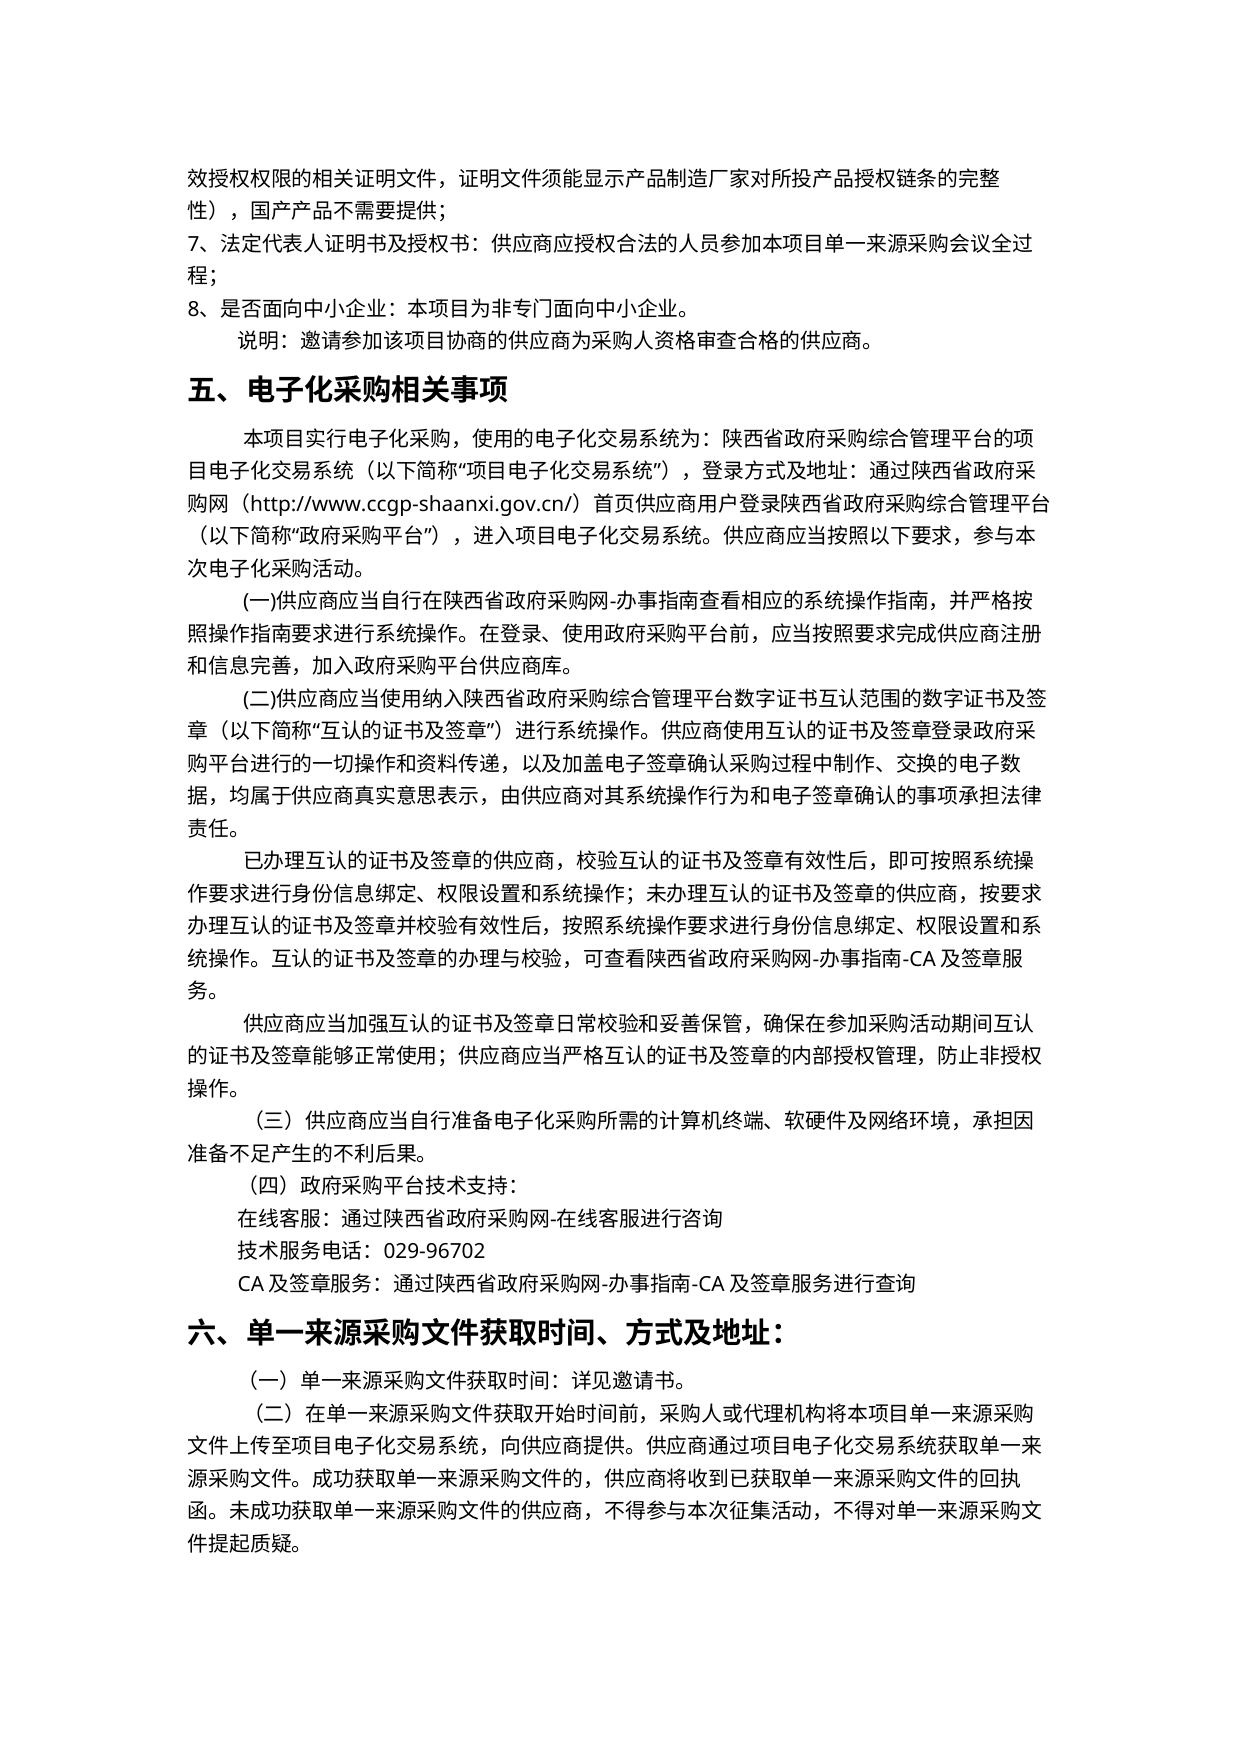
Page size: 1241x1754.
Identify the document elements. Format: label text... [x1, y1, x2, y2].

text 在线客服：通过陕西省政府采购网-在线客服进行咨询 [187, 1202, 1053, 1234]
text 7、法定代表人证明书及授权书：供应商应授权合法的人员参加本项目单一来源采购会议全过程； [187, 227, 1053, 292]
text 说明：邀请参加该项目协商的供应商为采购人资格审查合格的供应商。 [187, 324, 1053, 357]
text 六、单一来源采购文件获取时间、方式及地址： [187, 1299, 1053, 1364]
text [187, 162, 1053, 227]
text （三）供应商应当自行准备电子化采购所需的计算机终端、软硬件及网络环境，承担因准备不足产生的不利后果。 [187, 1104, 1053, 1169]
text （一）单一来源采购文件获取时间：详见邀请书。 [187, 1364, 1053, 1397]
text 本项目实行电子化采购，使用的电子化交易系统为：陕西省政府采购综合管理平台的项目电子化交易系统（以下简称“项目电子化交易系统”），登录方式及地址：通过陕西省政府采购网（http://www.ccgp-shaanxi.gov.cn/）首页供应商用户登录陕西省政府采购综合管理平台（以下简称“政府采购平台”），进入项目电子化交易系统。供应商应当按照以下要求，参与本次电子化采购活动。 [187, 422, 1053, 584]
text 8、是否面向中小企业：本项目为非专门面向中小企业。 [187, 292, 1053, 324]
text （二）在单一来源采购文件获取开始时间前，采购人或代理机构将本项目单一来源采购文件上传至项目电子化交易系统，向供应商提供。供应商通过项目电子化交易系统获取单一来源采购文件。成功获取单一来源采购文件的，供应商将收到已获取单一来源采购文件的回执函。未成功获取单一来源采购文件的供应商，不得参与本次征集活动，不得对单一来源采购文件提起质疑。 [187, 1397, 1053, 1559]
text CA及签章服务：通过陕西省政府采购网-办事指南-CA及签章服务进行查询 [187, 1267, 1053, 1299]
text (二)供应商应当使用纳入陕西省政府采购综合管理平台数字证书互认范围的数字证书及签章（以下简称“互认的证书及签章”）进行系统操作。供应商使用互认的证书及签章登录政府采购平台进行的一切操作和资料传递，以及加盖电子签章确认采购过程中制作、交换的电子数据，均属于供应商真实意思表示，由供应商对其系统操作行为和电子签章确认的事项承担法律责任。 [187, 682, 1053, 844]
text （四）政府采购平台技术支持： [187, 1169, 1053, 1202]
text (一)供应商应当自行在陕西省政府采购网-办事指南查看相应的系统操作指南，并严格按照操作指南要求进行系统操作。在登录、使用政府采购平台前，应当按照要求完成供应商注册和信息完善，加入政府采购平台供应商库。 [187, 584, 1053, 682]
text 已办理互认的证书及签章的供应商，校验互认的证书及签章有效性后，即可按照系统操作要求进行身份信息绑定、权限设置和系统操作；未办理互认的证书及签章的供应商，按要求办理互认的证书及签章并校验有效性后，按照系统操作要求进行身份信息绑定、权限设置和系统操作。互认的证书及签章的办理与校验，可查看陕西省政府采购网-办事指南-CA及签章服务。 [187, 844, 1053, 1007]
text 五、电子化采购相关事项 [187, 357, 1053, 422]
text 技术服务电话：029-96702 [187, 1234, 1053, 1267]
text 供应商应当加强互认的证书及签章日常校验和妥善保管，确保在参加采购活动期间互认的证书及签章能够正常使用；供应商应当严格互认的证书及签章的内部授权管理，防止非授权操作。 [187, 1007, 1053, 1104]
